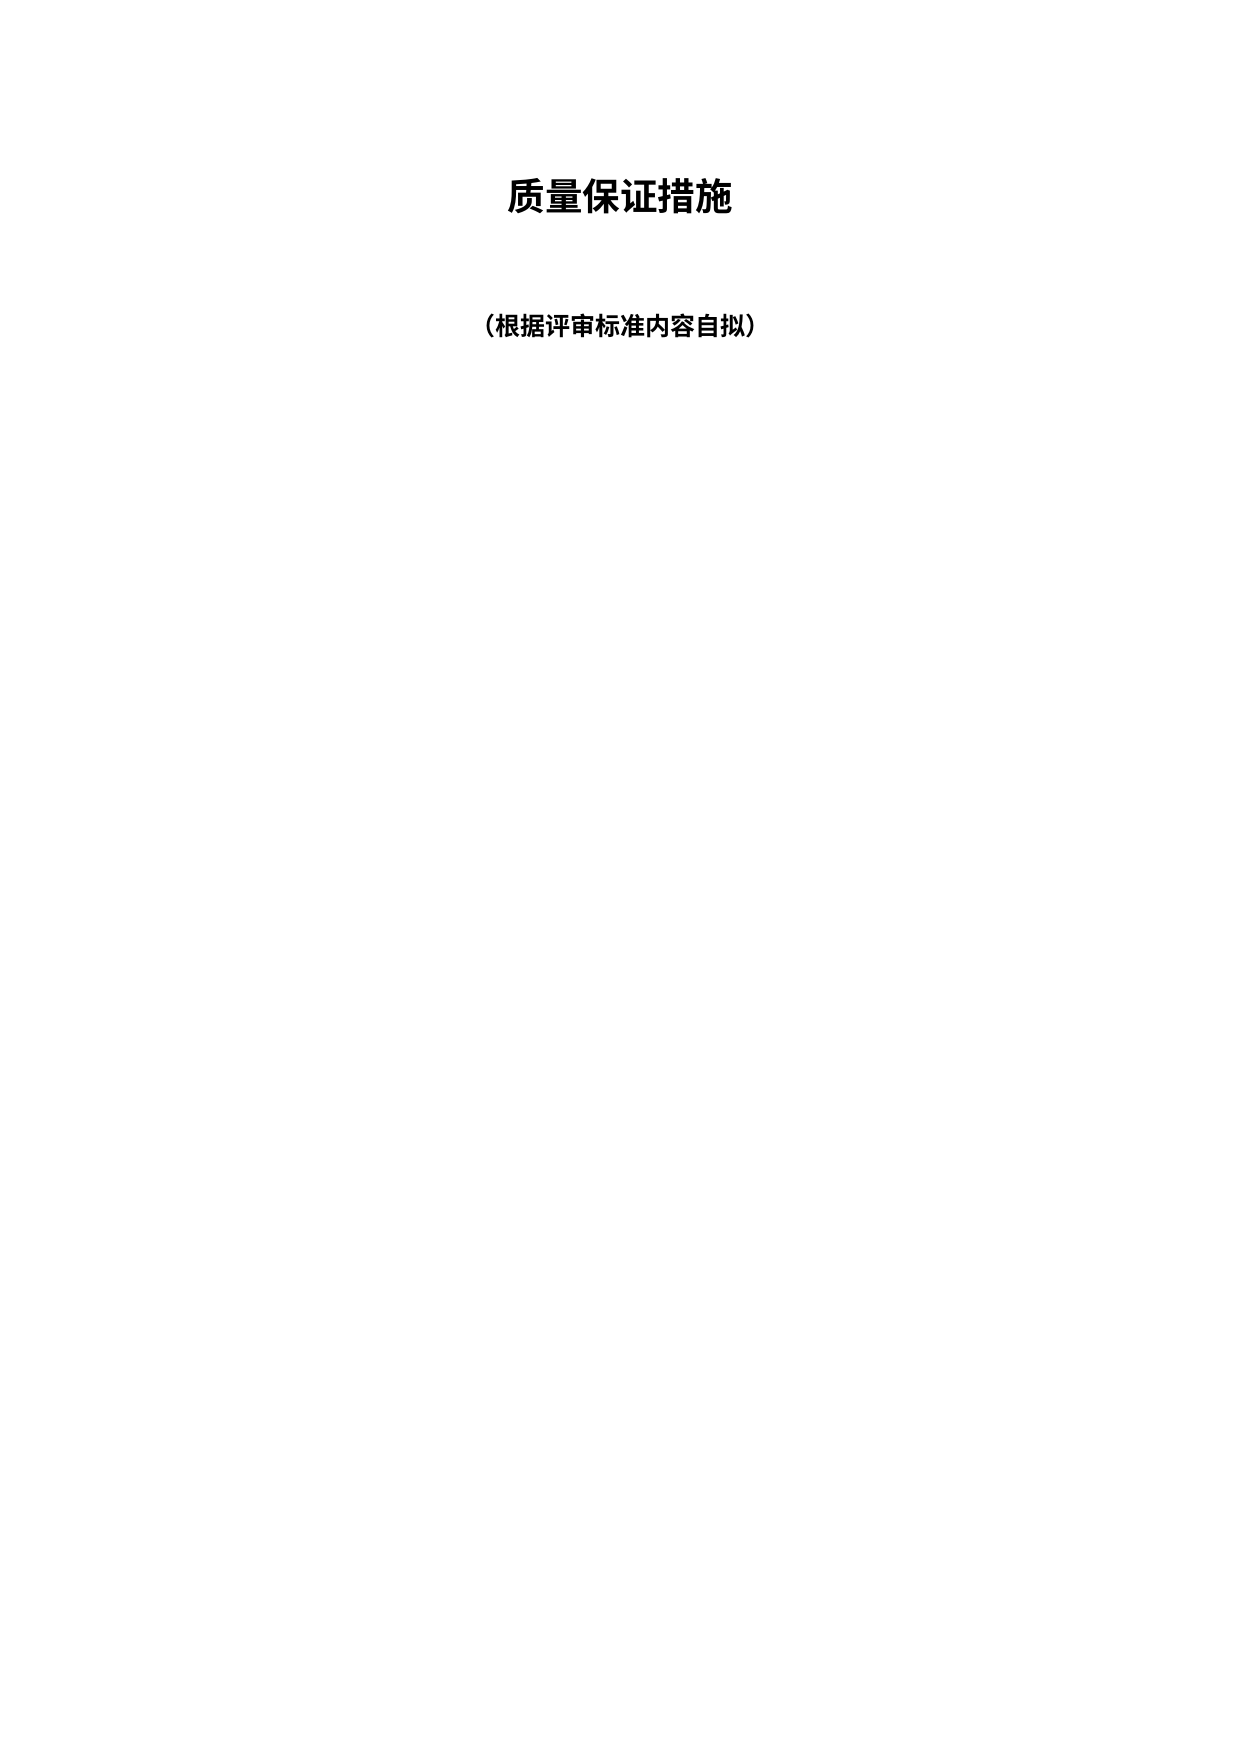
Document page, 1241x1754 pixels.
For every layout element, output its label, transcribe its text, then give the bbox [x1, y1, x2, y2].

text （根据评审标准内容自拟） [187, 292, 1053, 357]
list 质量保证措施 [187, 162, 1053, 227]
